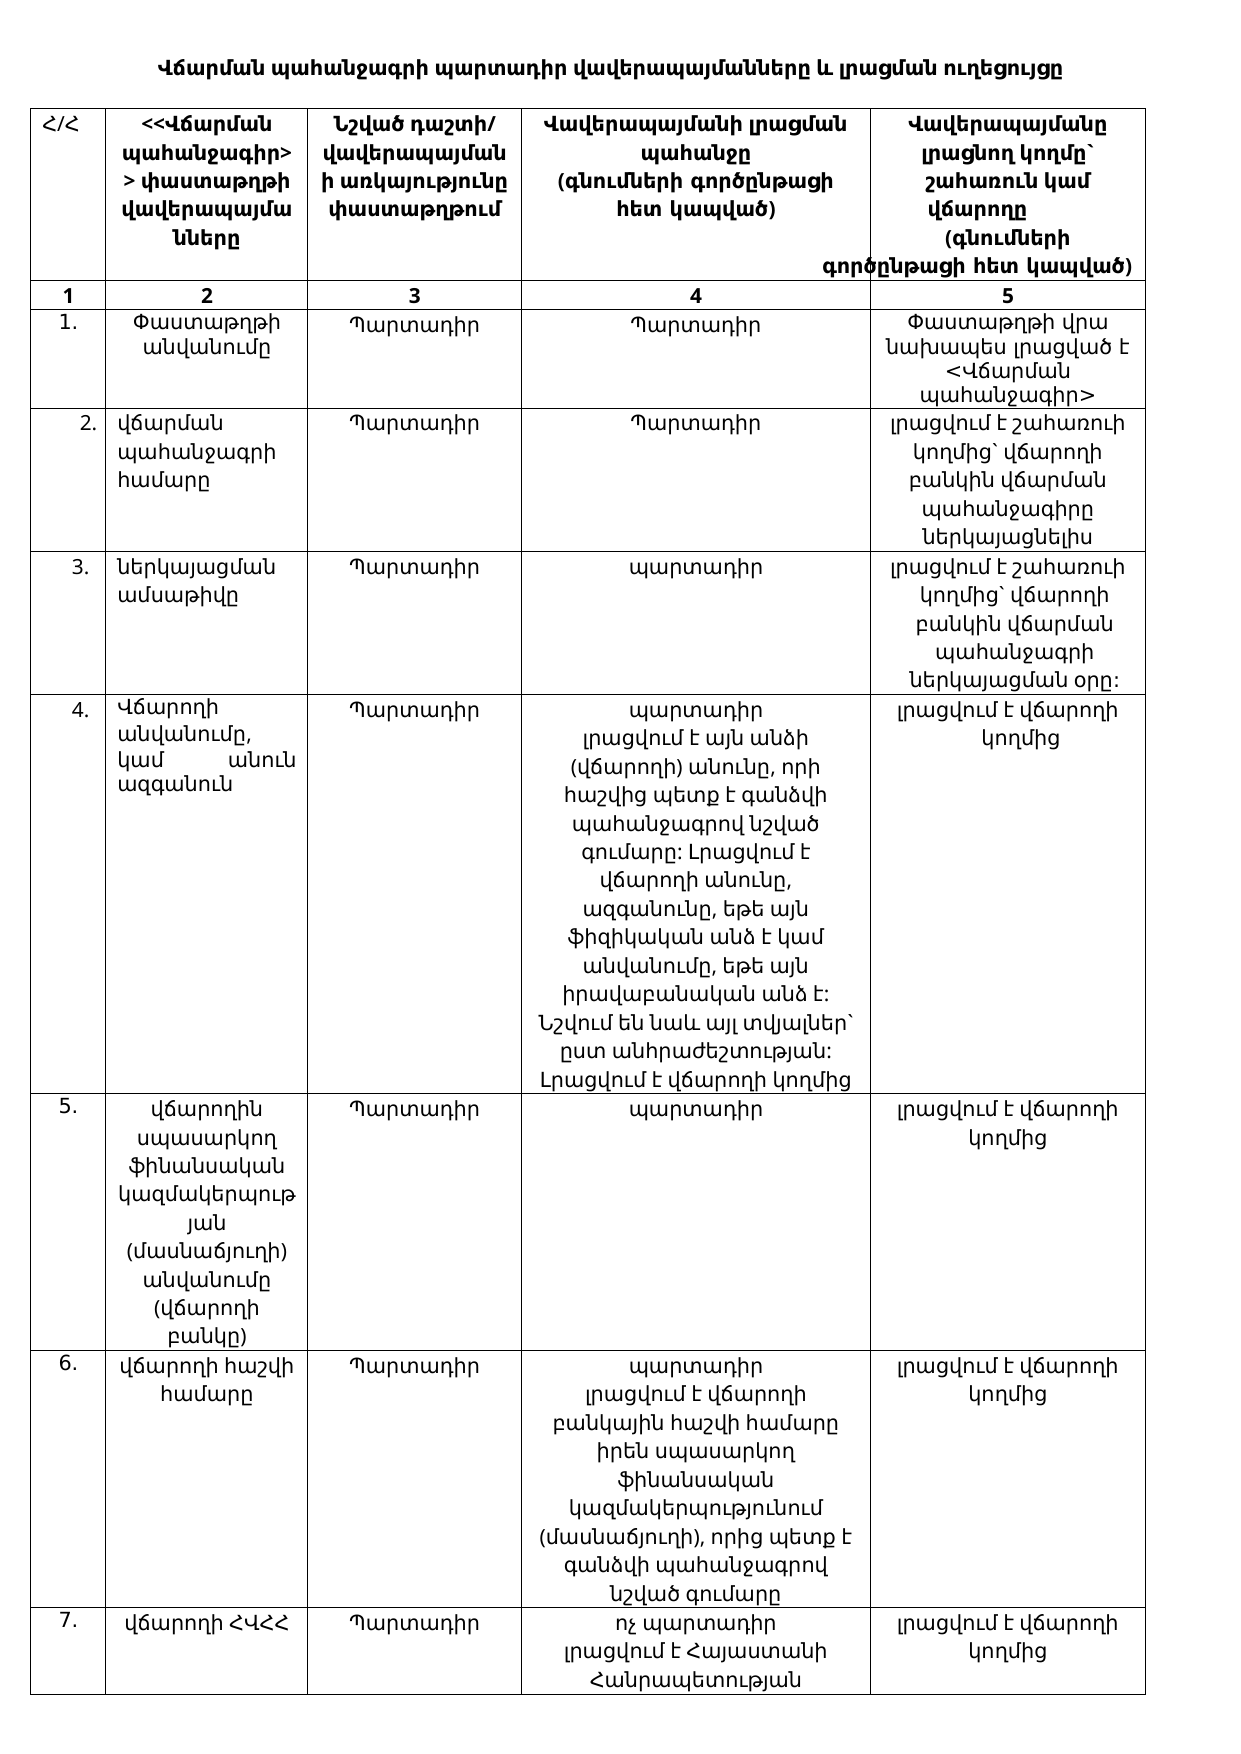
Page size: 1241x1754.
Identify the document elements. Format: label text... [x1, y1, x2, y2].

table_cell [31, 552, 105, 694]
table_cell 4 [522, 281, 870, 309]
table_cell Պարտադիր [308, 409, 521, 551]
table_cell վճարողին սպասարկող ֆինանսական կազմակերպության (մասնաճյուղի) անվանումը (վճարողի բանկը) [106, 1094, 307, 1350]
table_cell Պարտադիր [308, 1094, 521, 1350]
table_header Նշված դաշտի/ վավերապայմանի առկայությունը փաստաթղթում [308, 109, 521, 280]
table_header Վավերապայմանի լրացման պահանջը (գնումների գործընթացի հետ կապված) [522, 109, 870, 280]
table_cell Պարտադիր [308, 1608, 521, 1693]
table_cell [31, 695, 105, 1093]
table_cell վճարման պահանջագրի համարը [106, 409, 307, 551]
table_cell Պարտադիր [308, 552, 521, 694]
table_cell լրացվում է վճարողի կողմից [871, 1094, 1145, 1350]
table_cell Պարտադիր [522, 409, 870, 551]
table_cell 1 [31, 281, 105, 309]
table_cell Պարտադիր [308, 1351, 521, 1607]
table_cell վճարողի հաշվի համարը [106, 1351, 307, 1607]
table_cell Փաստաթղթի անվանումը [106, 310, 307, 407]
table_cell լրացվում է վճարողի կողմից [871, 1351, 1145, 1607]
table_cell Պարտադիր [308, 310, 521, 407]
table_header Վավերապայմանը լրացնող կողմը` շահառուն կամ վճարողը (գնումների գործընթացի հետ կապված) [871, 109, 1145, 280]
table_cell վճարողի ՀՎՀՀ [106, 1608, 307, 1693]
table_cell 1. [31, 310, 105, 407]
table_cell 6. [31, 1351, 105, 1607]
table_cell Վճարողի անվանումը, կամ անուն ազգանուն [106, 695, 307, 1093]
table_cell Պարտադիր [522, 310, 870, 407]
table_header <<Վճարման պահանջագիր>> փաստաթղթի վավերապայմանները [106, 109, 307, 280]
table_cell լրացվում է շահառուի կողմից` վճարողի բանկին վճարման պահանջագիրը ներկայացնելիս [871, 409, 1145, 551]
table_cell լրացվում է շահառուի կողմից` վճարողի բանկին վճարման պահանջագրի ներկայացման օրը: [871, 552, 1145, 694]
table_cell պարտադիր լրացվում է այն անձի (վճարողի) անունը, որի հաշվից պետք է գանձվի պահանջագրով նշված գումարը: Լրացվում է վճարողի անունը, ազգանունը, եթե այն ֆիզիկական անձ է կամ անվանումը, եթե այն իրավաբանական անձ է: Նշվում են նաև այլ տվյալներ` ըստ անհրաժեշտության: Լրացվում է վճարողի կողմից [522, 695, 870, 1093]
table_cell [522, 1608, 870, 1693]
table_cell 2 [106, 281, 307, 309]
table_cell պարտադիր լրացվում է վճարողի բանկային հաշվի համարը իրեն սպասարկող ֆինանսական կազմակերպությունում (մասնաճյուղի), որից պետք է գանձվի պահանջագրով նշված գումարը [522, 1351, 870, 1607]
table_cell պարտադիր [522, 1094, 870, 1350]
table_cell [871, 1608, 1145, 1693]
table_cell Պարտադիր [308, 695, 521, 1093]
table_cell լրացվում է վճարողի կողմից [871, 695, 1145, 1093]
table_cell ներկայացման ամսաթիվը [106, 552, 307, 694]
table_cell [31, 409, 105, 551]
table_cell պարտադիր [522, 552, 870, 694]
table_cell Փաստաթղթի վրա նախապես լրացված է <Վճարման պահանջագիր> [871, 310, 1145, 407]
table_header Հ/Հ [31, 109, 105, 280]
text Վճարման պահանջագրի պարտադիր վավերապայմանները և լրացման ուղեցույցը [69, 56, 1152, 80]
table_cell 5 [871, 281, 1145, 309]
table_cell 7. [31, 1608, 105, 1693]
table_cell 5. [31, 1094, 105, 1350]
table_cell 3 [308, 281, 521, 309]
